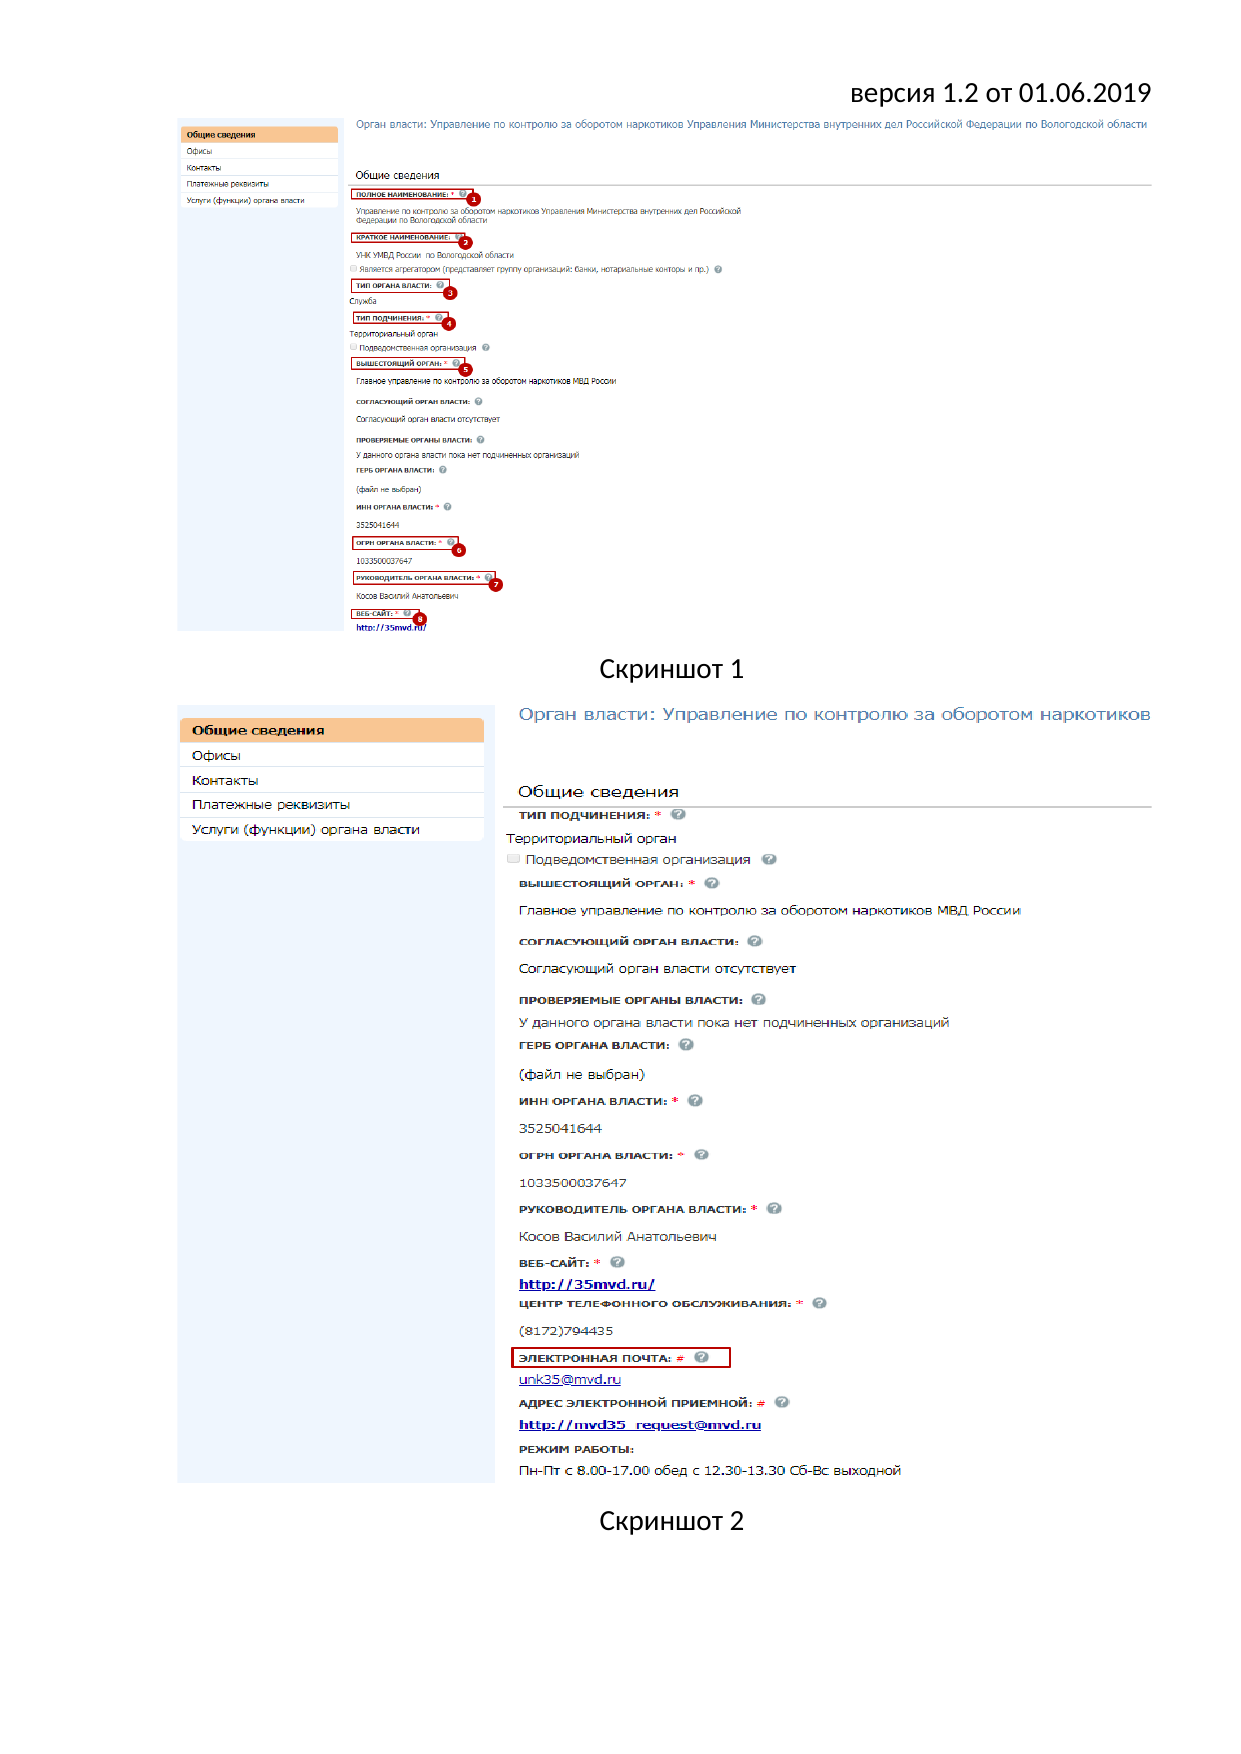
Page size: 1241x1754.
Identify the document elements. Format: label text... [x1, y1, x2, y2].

text Скриншот 1 [118, 650, 1152, 686]
text Скриншот 2 [118, 1502, 1152, 1538]
picture [177, 118, 1152, 631]
picture [177, 705, 1152, 1483]
